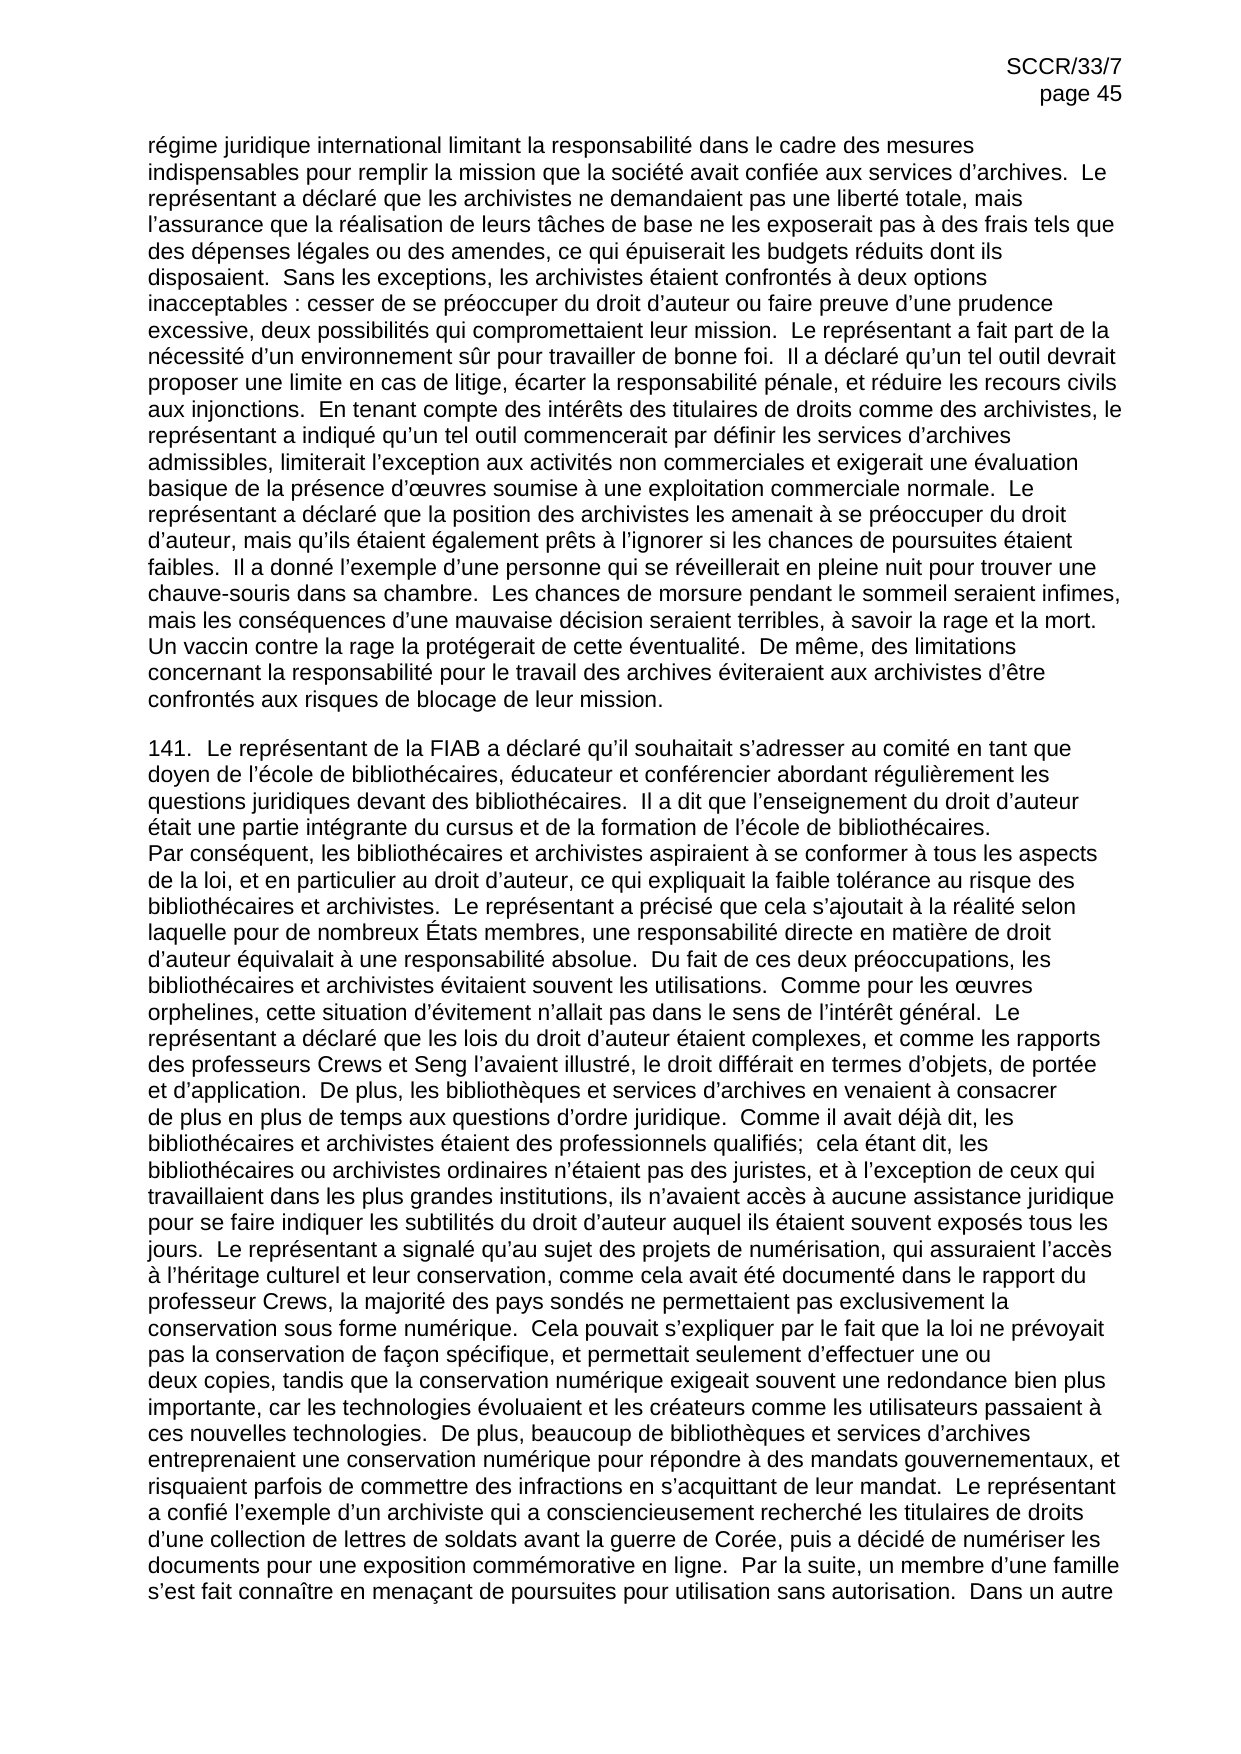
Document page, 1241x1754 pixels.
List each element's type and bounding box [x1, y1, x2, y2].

text [148, 132, 1122, 712]
text [148, 735, 1122, 1604]
